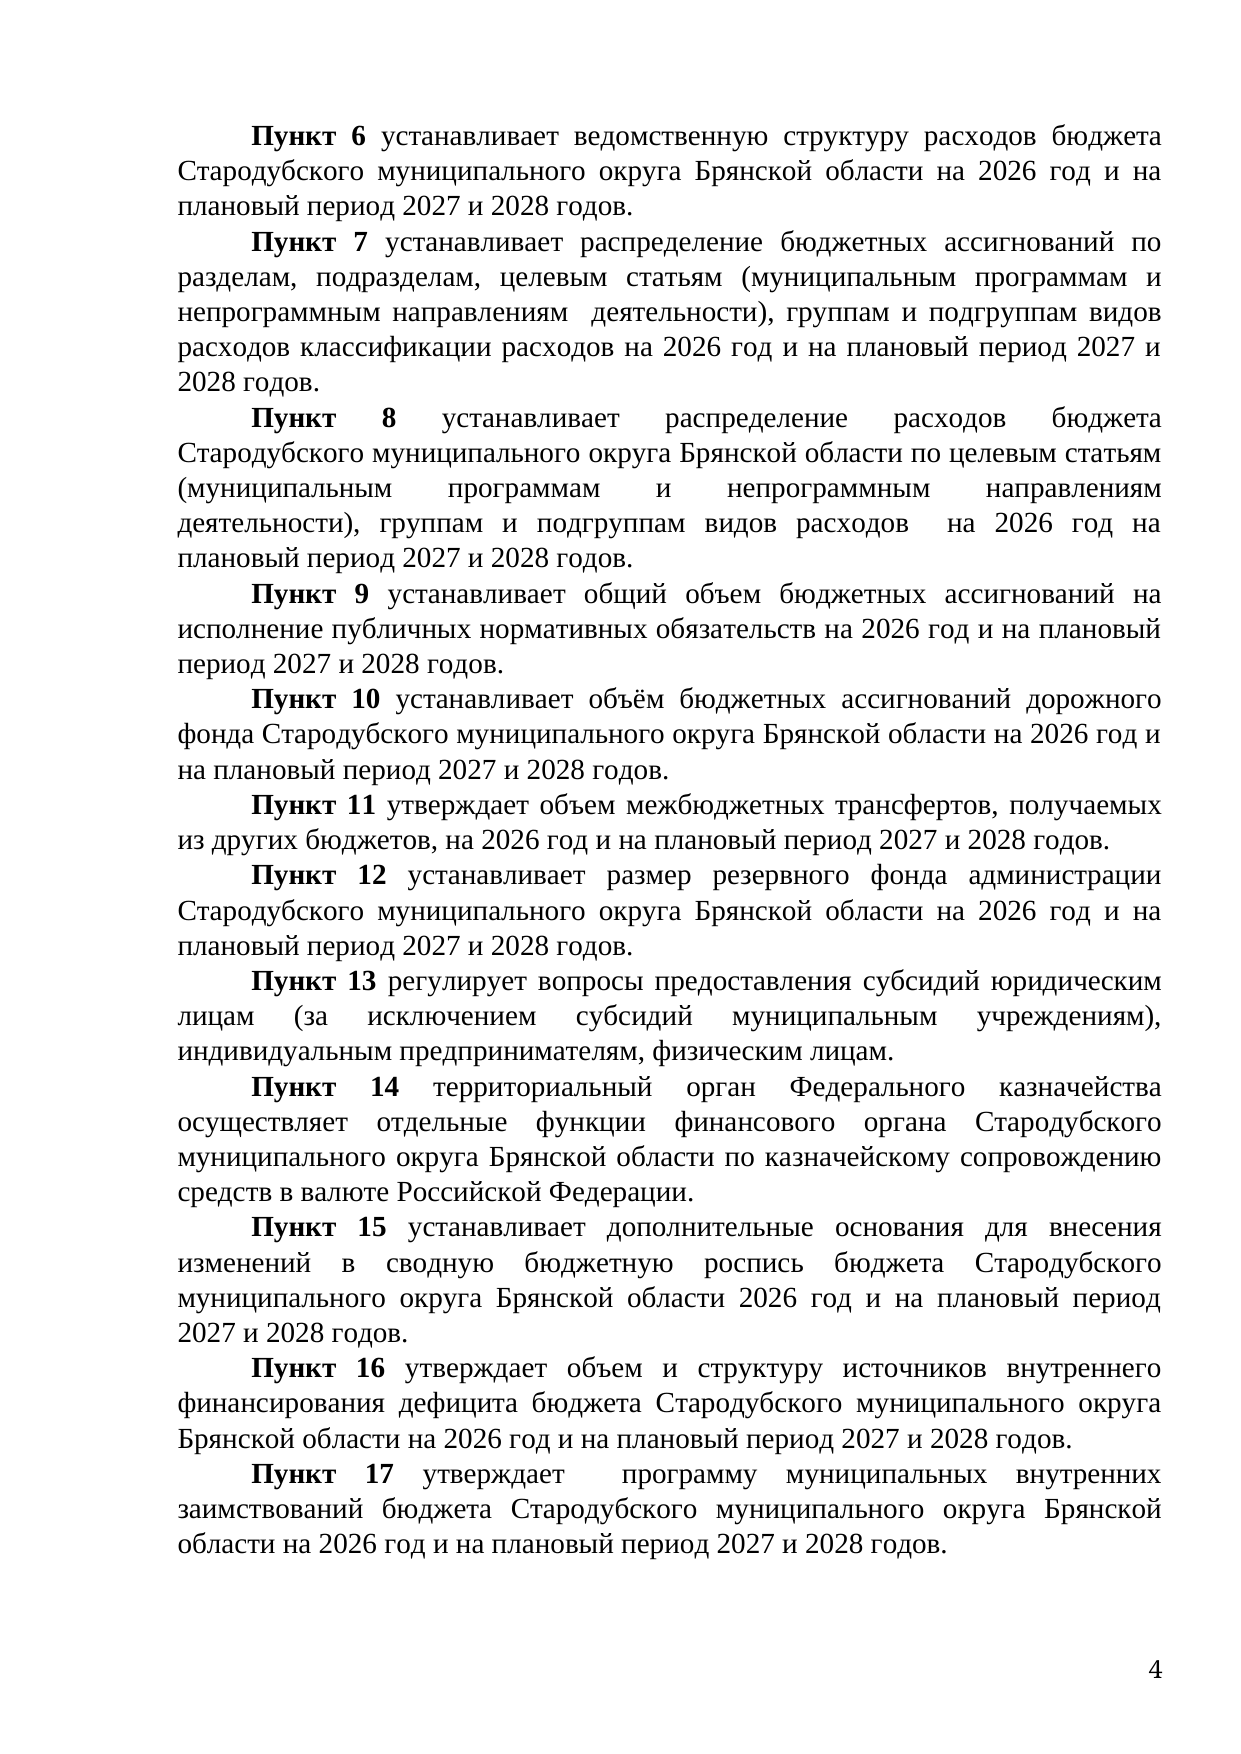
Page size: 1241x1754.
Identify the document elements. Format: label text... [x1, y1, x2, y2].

text Пункт 17 утверждает программу муниципальных внутренних заимствований бюджета Стародубского муниципального округа Брянской области на 2026 год и на плановый период 2027 и 2028 годов. [177, 1456, 1162, 1560]
text Пункт 13 регулирует вопросы предоставления субсидий юридическим лицам (за исключением субсидий муниципальным учреждениям), индивидуальным предпринимателям, физическим лицам. [177, 963, 1162, 1067]
text Пункт 8 устанавливает распределение расходов бюджета Стародубского муниципального округа Брянской области по целевым статьям (муниципальным программам и непрограммным направлениям деятельности), группам и подгруппам видов расходов на 2026 год на плановый период 2027 и 2028 годов. [177, 400, 1162, 574]
text Пункт 9 устанавливает общий объем бюджетных ассигнований на исполнение публичных нормативных обязательств на 2026 год и на плановый период 2027 и 2028 годов. [177, 576, 1162, 680]
text Пункт 10 устанавливает объём бюджетных ассигнований дорожного фонда Стародубского муниципального округа Брянской области на 2026 год и на плановый период 2027 и 2028 годов. [177, 681, 1162, 785]
text Пункт 14 территориальный орган Федерального казначейства осуществляет отдельные функции финансового органа Стародубского муниципального округа Брянской области по казначейскому сопровождению средств в валюте Российской Федерации. [177, 1069, 1162, 1208]
text Пункт 16 утверждает объем и структуру источников внутреннего финансирования дефицита бюджета Стародубского муниципального округа Брянской области на 2026 год и на плановый период 2027 и 2028 годов. [177, 1350, 1162, 1454]
text Пункт 7 устанавливает распределение бюджетных ассигнований по разделам, подразделам, целевым статьям (муниципальным программам и непрограммным направлениям деятельности), группам и подгруппам видов расходов классификации расходов на 2026 год и на плановый период 2027 и 2028 годов. [177, 224, 1162, 398]
text Пункт 6 устанавливает ведомственную структуру расходов бюджета Стародубского муниципального округа Брянской области на 2026 год и на плановый период 2027 и 2028 годов. [177, 118, 1162, 222]
text Пункт 12 устанавливает размер резервного фонда администрации Стародубского муниципального округа Брянской области на 2026 год и на плановый период 2027 и 2028 годов. [177, 857, 1162, 961]
text Пункт 15 устанавливает дополнительные основания для внесения изменений в сводную бюджетную роспись бюджета Стародубского муниципального округа Брянской области 2026 год и на плановый период 2027 и 2028 годов. [177, 1209, 1162, 1349]
text Пункт 11 утверждает объем межбюджетных трансфертов, получаемых из других бюджетов, на 2026 год и на плановый период 2027 и 2028 годов. [177, 787, 1162, 856]
